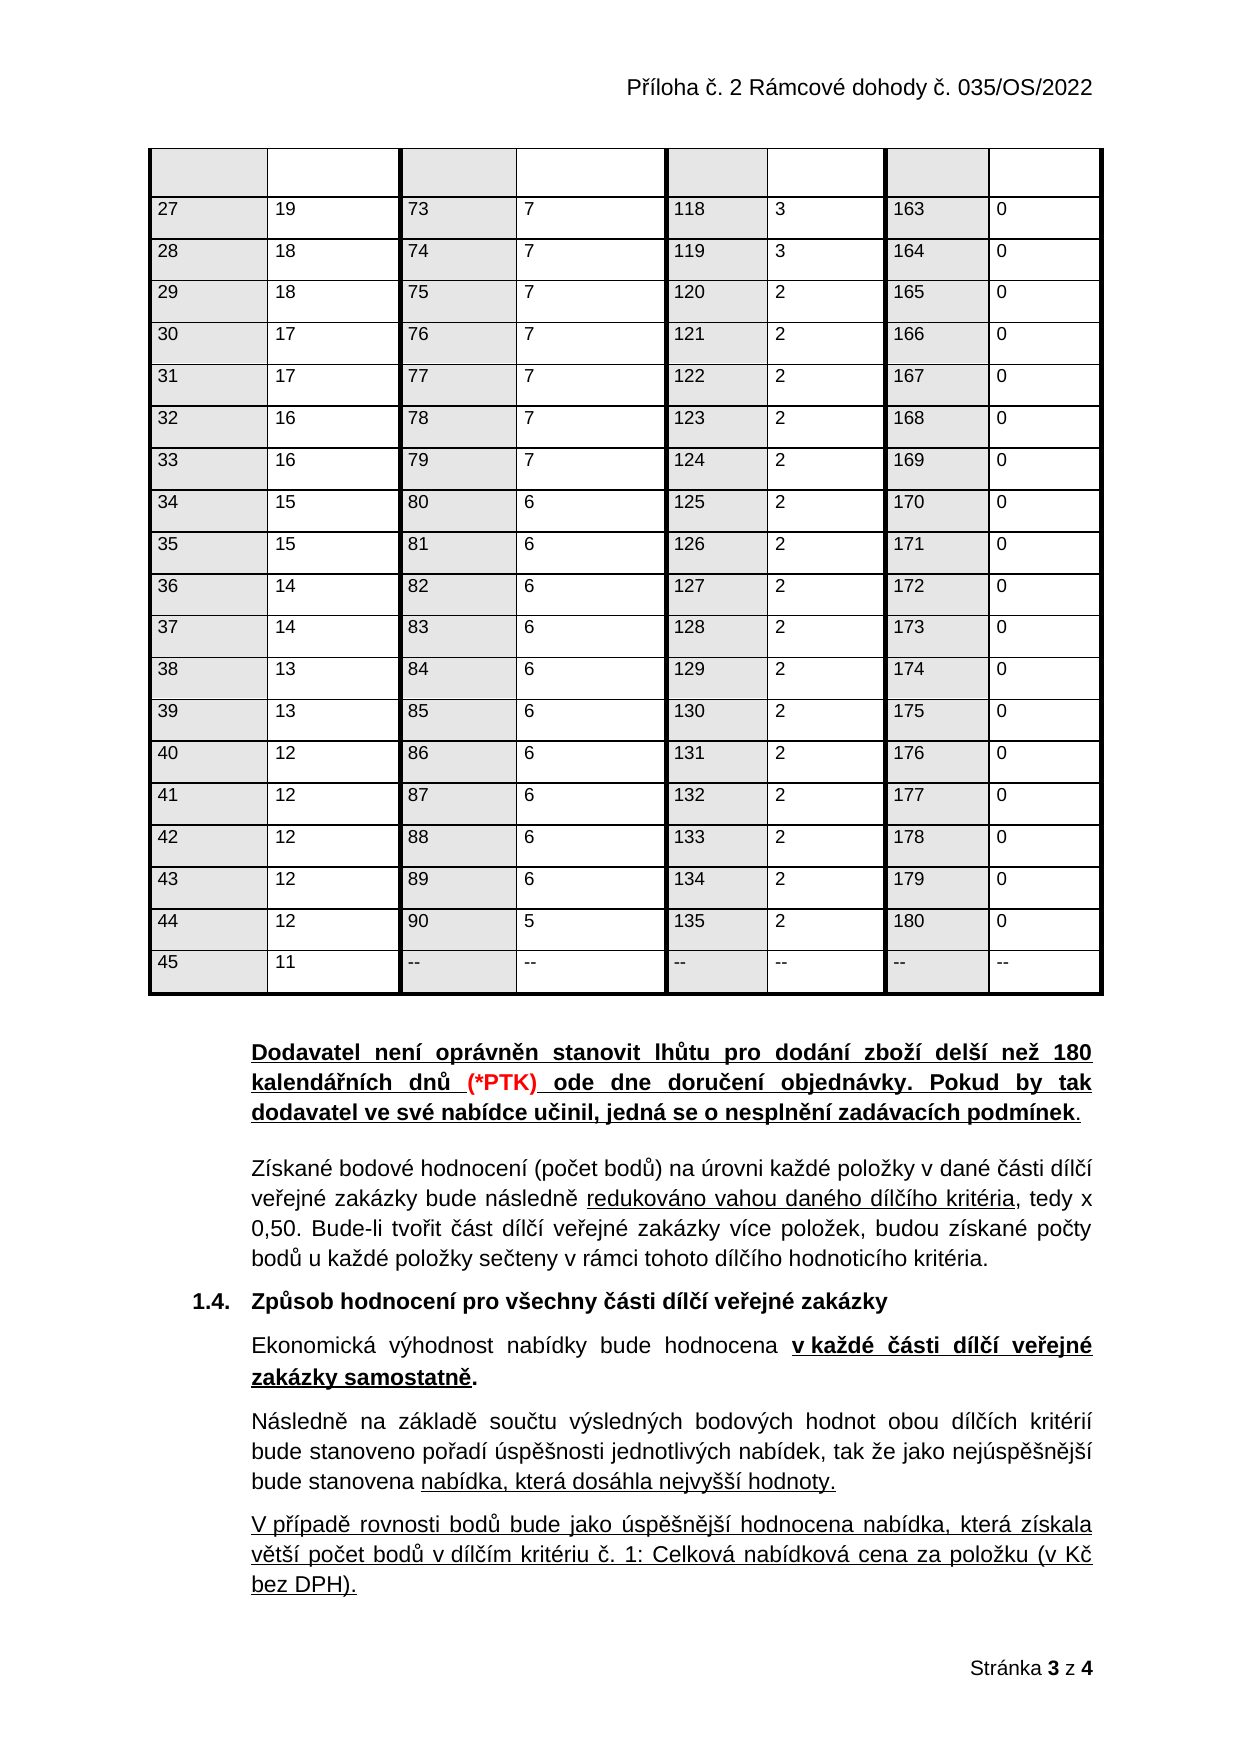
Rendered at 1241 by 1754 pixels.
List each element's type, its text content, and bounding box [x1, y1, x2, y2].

table_cell 0 [990, 323, 1099, 363]
table_cell 171 [888, 533, 988, 573]
table_cell 34 [152, 491, 267, 531]
table_cell 128 [669, 616, 767, 657]
table_cell 131 [669, 742, 767, 782]
table_cell 7 [517, 407, 664, 447]
table_cell 17 [268, 365, 398, 405]
table_cell 31 [152, 365, 267, 405]
table_cell 72 [403, 149, 516, 196]
table_cell 2 [768, 449, 883, 489]
table_cell 12 [268, 784, 398, 824]
list Ekonomická výhodnost nabídky bude hodnocena v každé části dílčí veřejné zakázky samostatně. [251, 1332, 1093, 1390]
table_cell 12 [268, 868, 398, 908]
table_cell 177 [888, 784, 988, 824]
table_cell 167 [888, 365, 988, 405]
table_cell 6 [517, 533, 664, 573]
text Získané bodové hodnocení (počet bodů) na úrovni každé položky v dané části dílčí veřejné zakázky bude následně redukováno vahou daného dílčího kritéria, tedy x 0,50. Bude-li tvořit část dílčí veřejné zakázky více položek, budou získané počty bodů u každé položky sečteny v rámci tohoto dílčího hodnoticího kritéria. [251, 1154, 1093, 1272]
table_cell 42 [152, 826, 267, 866]
table_cell 133 [669, 826, 767, 866]
table_cell 2 [768, 365, 883, 405]
table_cell 19 [268, 198, 398, 238]
table_cell 2 [768, 407, 883, 447]
table_cell 164 [888, 240, 988, 280]
table_cell 80 [403, 491, 516, 531]
table_cell 17 [268, 323, 398, 363]
table_cell 84 [403, 658, 516, 698]
table_cell 28 [152, 240, 267, 280]
table_cell 7 [517, 198, 664, 238]
table_cell 87 [403, 784, 516, 824]
table_cell 27 [152, 198, 267, 238]
table_cell 83 [403, 616, 516, 657]
text Dodavatel není oprávněn stanovit lhůtu pro dodání zboží delší než 180 kalendářních dnů (*PTK) ode dne doručení objednávky. Pokud by tak dodavatel ve své nabídce učinil, jedná se o nesplnění zadávacích podmínek. [251, 1063, 1093, 1126]
table_cell 175 [888, 700, 988, 740]
table_cell 76 [403, 323, 516, 363]
table_cell 2 [768, 868, 883, 908]
table_cell 165 [888, 281, 988, 322]
table_cell 29 [152, 281, 267, 322]
table_cell 126 [669, 533, 767, 573]
table_cell 130 [669, 700, 767, 740]
table_cell 0 [990, 658, 1099, 698]
table_cell 2 [768, 281, 883, 322]
table_cell 79 [403, 449, 516, 489]
table_cell 32 [152, 407, 267, 447]
table_cell 0 [990, 240, 1099, 280]
table_cell 0 [990, 407, 1099, 447]
table_cell 6 [517, 700, 664, 740]
table_cell 127 [669, 575, 767, 615]
table_cell 37 [152, 616, 267, 657]
table_cell 0 [990, 616, 1099, 657]
table_cell 7 [517, 323, 664, 363]
table_cell 162 [888, 149, 988, 196]
table_cell 166 [888, 323, 988, 363]
table_cell 2 [768, 616, 883, 657]
table_cell 14 [268, 575, 398, 615]
table_cell 122 [669, 365, 767, 405]
table_cell 0 [990, 784, 1099, 824]
table_cell 2 [768, 575, 883, 615]
table_cell 43 [152, 868, 267, 908]
table_cell 40 [152, 742, 267, 782]
table_cell 74 [403, 240, 516, 280]
table_cell 6 [517, 742, 664, 782]
table_cell 169 [888, 449, 988, 489]
table_cell 78 [403, 407, 516, 447]
text V případě rovnosti bodů bude jako úspěšnější hodnocena nabídka, která získala větší počet bodů v dílčím kritériu č. 1: Celková nabídková cena za položku (v Kč bez DPH). [251, 1511, 1093, 1564]
table_cell 41 [152, 784, 267, 824]
table_cell 38 [152, 658, 267, 698]
table_cell 45 [152, 951, 267, 992]
table_cell 134 [669, 868, 767, 908]
table_cell 0 [990, 575, 1099, 615]
table_cell 170 [888, 491, 988, 531]
table_cell 14 [268, 616, 398, 657]
table_cell 180 [888, 910, 988, 950]
table_cell 129 [669, 658, 767, 698]
table_cell 7 [517, 149, 664, 196]
table_cell -- [990, 951, 1099, 992]
table_cell 123 [669, 407, 767, 447]
table_cell 7 [517, 281, 664, 322]
table_cell 121 [669, 323, 767, 363]
table_cell 0 [990, 742, 1099, 782]
table_cell 2 [768, 700, 883, 740]
table_cell 77 [403, 365, 516, 405]
table_cell -- [768, 951, 883, 992]
table_cell 44 [152, 910, 267, 950]
table_cell 117 [669, 149, 767, 196]
table_cell 6 [517, 784, 664, 824]
table_cell 0 [990, 149, 1099, 196]
table_cell 12 [268, 910, 398, 950]
table_cell 179 [888, 868, 988, 908]
table_cell 18 [268, 281, 398, 322]
table_cell 176 [888, 742, 988, 782]
table_cell 16 [268, 449, 398, 489]
table_cell 163 [888, 198, 988, 238]
table_cell 82 [403, 575, 516, 615]
table_cell 13 [268, 700, 398, 740]
table_cell 3 [768, 149, 883, 196]
table_cell 36 [152, 575, 267, 615]
table_cell 2 [768, 784, 883, 824]
table_cell 0 [990, 533, 1099, 573]
table_cell 124 [669, 449, 767, 489]
table_cell 86 [403, 742, 516, 782]
table_cell 75 [403, 281, 516, 322]
table_cell 2 [768, 742, 883, 782]
table_cell 0 [990, 868, 1099, 908]
text V případě rovnosti bodů bude jako úspěšnější hodnocena nabídka, která získala větší počet bodů v dílčím kritériu č. 1: Celková nabídková cena za položku (v Kč bez DPH). [251, 1565, 1093, 1597]
table_cell -- [888, 951, 988, 992]
table_cell 172 [888, 575, 988, 615]
table_cell 7 [517, 365, 664, 405]
table_cell 173 [888, 616, 988, 657]
table_cell 85 [403, 700, 516, 740]
text Dodavatel není oprávněn stanovit lhůtu pro dodání zboží delší než 180 kalendářních dnů (*PTK) ode dne doručení objednávky. Pokud by tak dodavatel ve své nabídce učinil, jedná se o nesplnění zadávacích podmínek. [251, 1039, 1093, 1062]
table_cell 12 [268, 826, 398, 866]
table_cell 0 [990, 281, 1099, 322]
table_cell 88 [403, 826, 516, 866]
table_cell -- [517, 951, 664, 992]
table_cell 6 [517, 826, 664, 866]
text Následně na základě součtu výsledných bodových hodnot obou dílčích kritérií bude stanoveno pořadí úspěšnosti jednotlivých nabídek, tak že jako nejúspěšnější bude stanovena nabídka, která dosáhla nejvyšší hodnoty. [251, 1408, 1093, 1494]
table_cell 6 [517, 868, 664, 908]
table_cell 81 [403, 533, 516, 573]
table_cell 118 [669, 198, 767, 238]
table_cell 90 [403, 910, 516, 950]
table_cell 0 [990, 491, 1099, 531]
table_cell 39 [152, 700, 267, 740]
table_cell 15 [268, 491, 398, 531]
table_cell 168 [888, 407, 988, 447]
table_cell 125 [669, 491, 767, 531]
table_cell 2 [768, 826, 883, 866]
table_cell 6 [517, 616, 664, 657]
table_cell 5 [517, 910, 664, 950]
table_cell 13 [268, 658, 398, 698]
table_cell 26 [152, 149, 267, 196]
table_cell 132 [669, 784, 767, 824]
table_cell 35 [152, 533, 267, 573]
table_cell 119 [669, 240, 767, 280]
table_cell 30 [152, 323, 267, 363]
table_cell 0 [990, 700, 1099, 740]
table_cell 19 [268, 149, 398, 196]
table_cell 33 [152, 449, 267, 489]
table_cell 174 [888, 658, 988, 698]
table_cell 7 [517, 240, 664, 280]
table_cell 11 [268, 951, 398, 992]
table_cell 7 [517, 449, 664, 489]
table_cell 2 [768, 323, 883, 363]
table_cell 0 [990, 910, 1099, 950]
table_cell 89 [403, 868, 516, 908]
table_cell 120 [669, 281, 767, 322]
table_cell 3 [768, 240, 883, 280]
table_cell 0 [990, 198, 1099, 238]
table_cell 18 [268, 240, 398, 280]
table_cell 2 [768, 910, 883, 950]
table_cell 6 [517, 575, 664, 615]
list Způsob hodnocení pro všechny části dílčí veřejné zakázky [192, 1288, 1093, 1314]
table_cell 16 [268, 407, 398, 447]
table_cell 6 [517, 491, 664, 531]
table_cell 0 [990, 826, 1099, 866]
table_cell 2 [768, 491, 883, 531]
table_cell 3 [768, 198, 883, 238]
table_cell 135 [669, 910, 767, 950]
table_cell 2 [768, 658, 883, 698]
table_cell 178 [888, 826, 988, 866]
table_cell 6 [517, 658, 664, 698]
table_cell -- [669, 951, 767, 992]
table_cell -- [403, 951, 516, 992]
table_cell 73 [403, 198, 516, 238]
table_cell 15 [268, 533, 398, 573]
table_cell 2 [768, 533, 883, 573]
table_cell 12 [268, 742, 398, 782]
table_cell 0 [990, 365, 1099, 405]
table_cell 0 [990, 449, 1099, 489]
